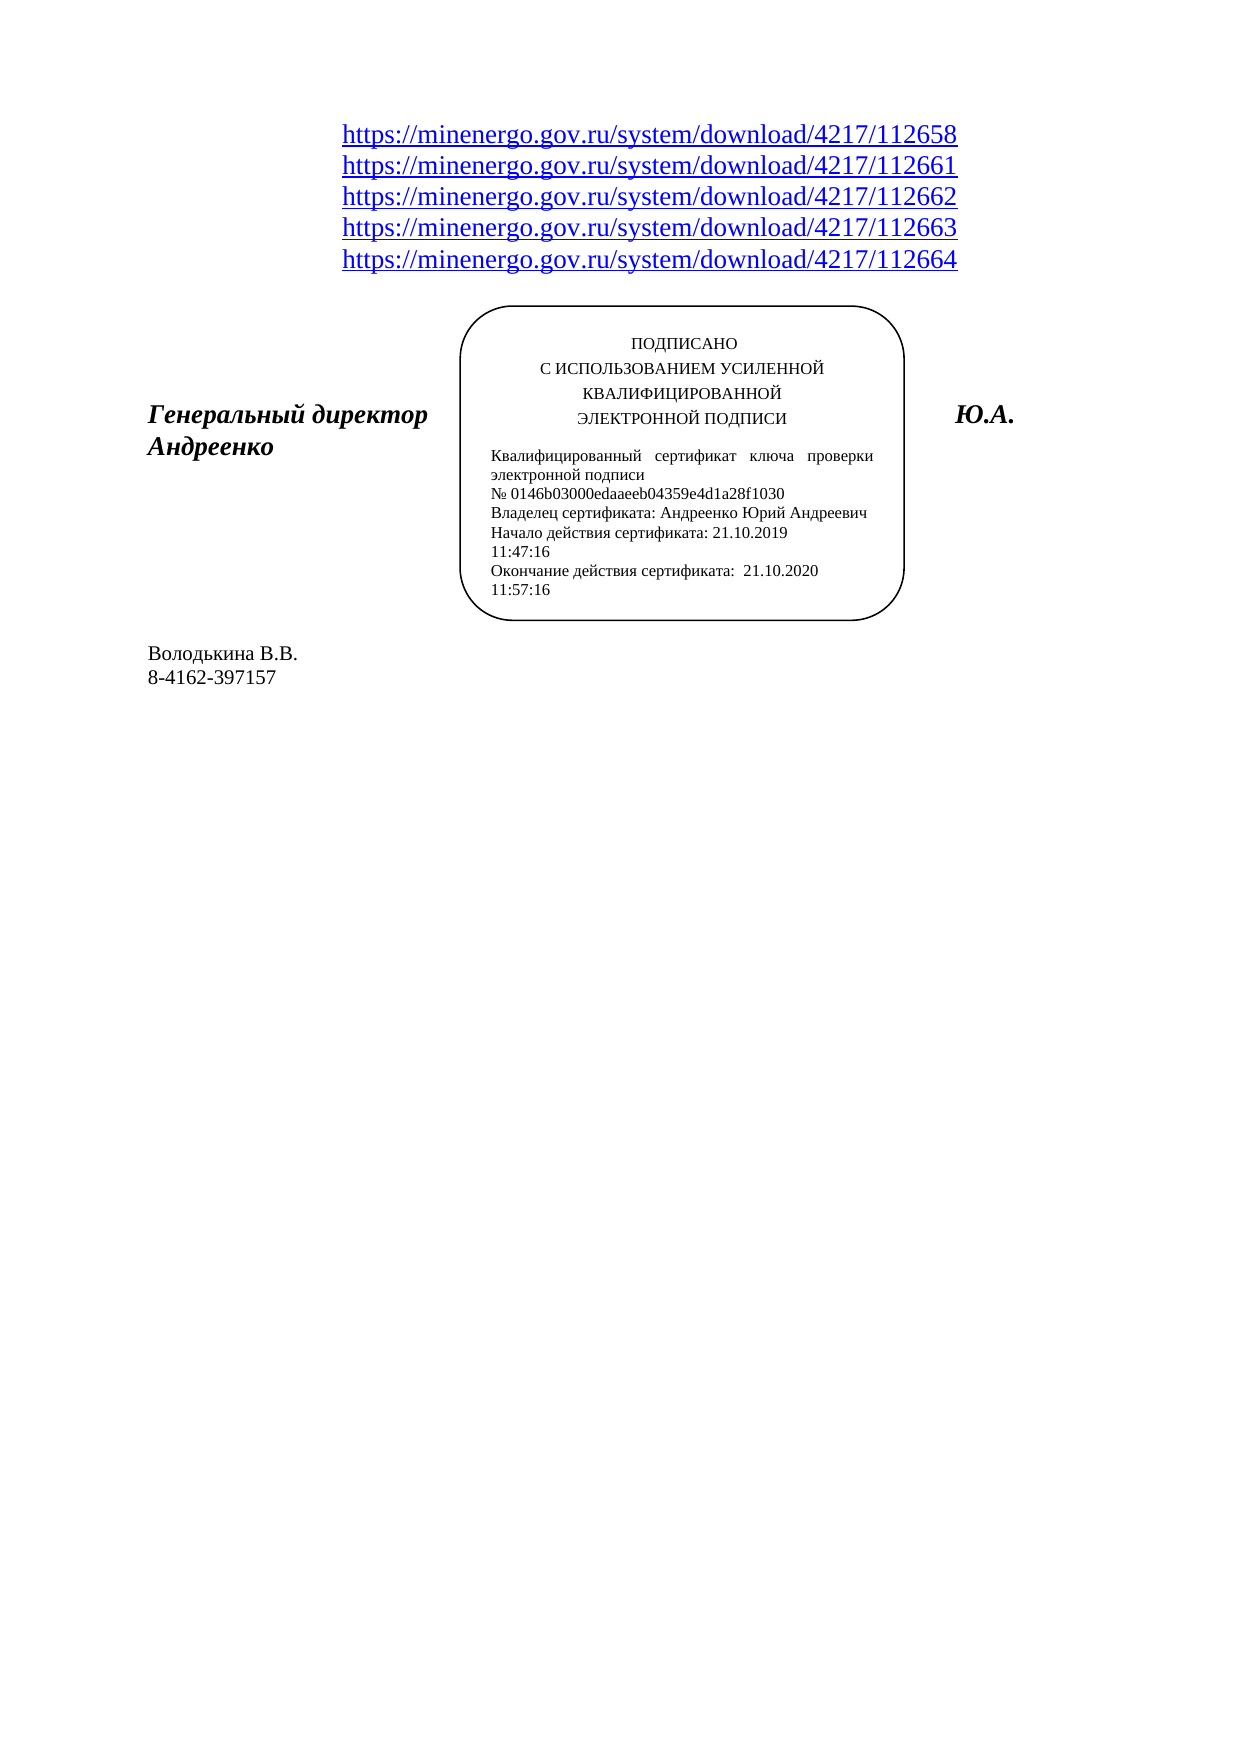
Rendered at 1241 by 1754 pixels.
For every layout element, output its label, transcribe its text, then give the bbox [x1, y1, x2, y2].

text Володькина В.В. [148, 641, 1152, 664]
text https://minenergo.gov.ru/system/download/4217/112661 [148, 149, 1152, 180]
text https://minenergo.gov.ru/system/download/4217/112663 [148, 212, 1152, 243]
text https://minenergo.gov.ru/system/download/4217/112658 [148, 118, 1152, 149]
text https://minenergo.gov.ru/system/download/4217/112664 [148, 243, 1152, 274]
text https://minenergo.gov.ru/system/download/4217/112662 [148, 180, 1152, 212]
text 8-4162-397157 [148, 664, 1152, 689]
text Генеральный директор Ю.А. Андреенко [148, 398, 459, 461]
text Генеральный директор Ю.А. Андреенко [905, 398, 1152, 461]
